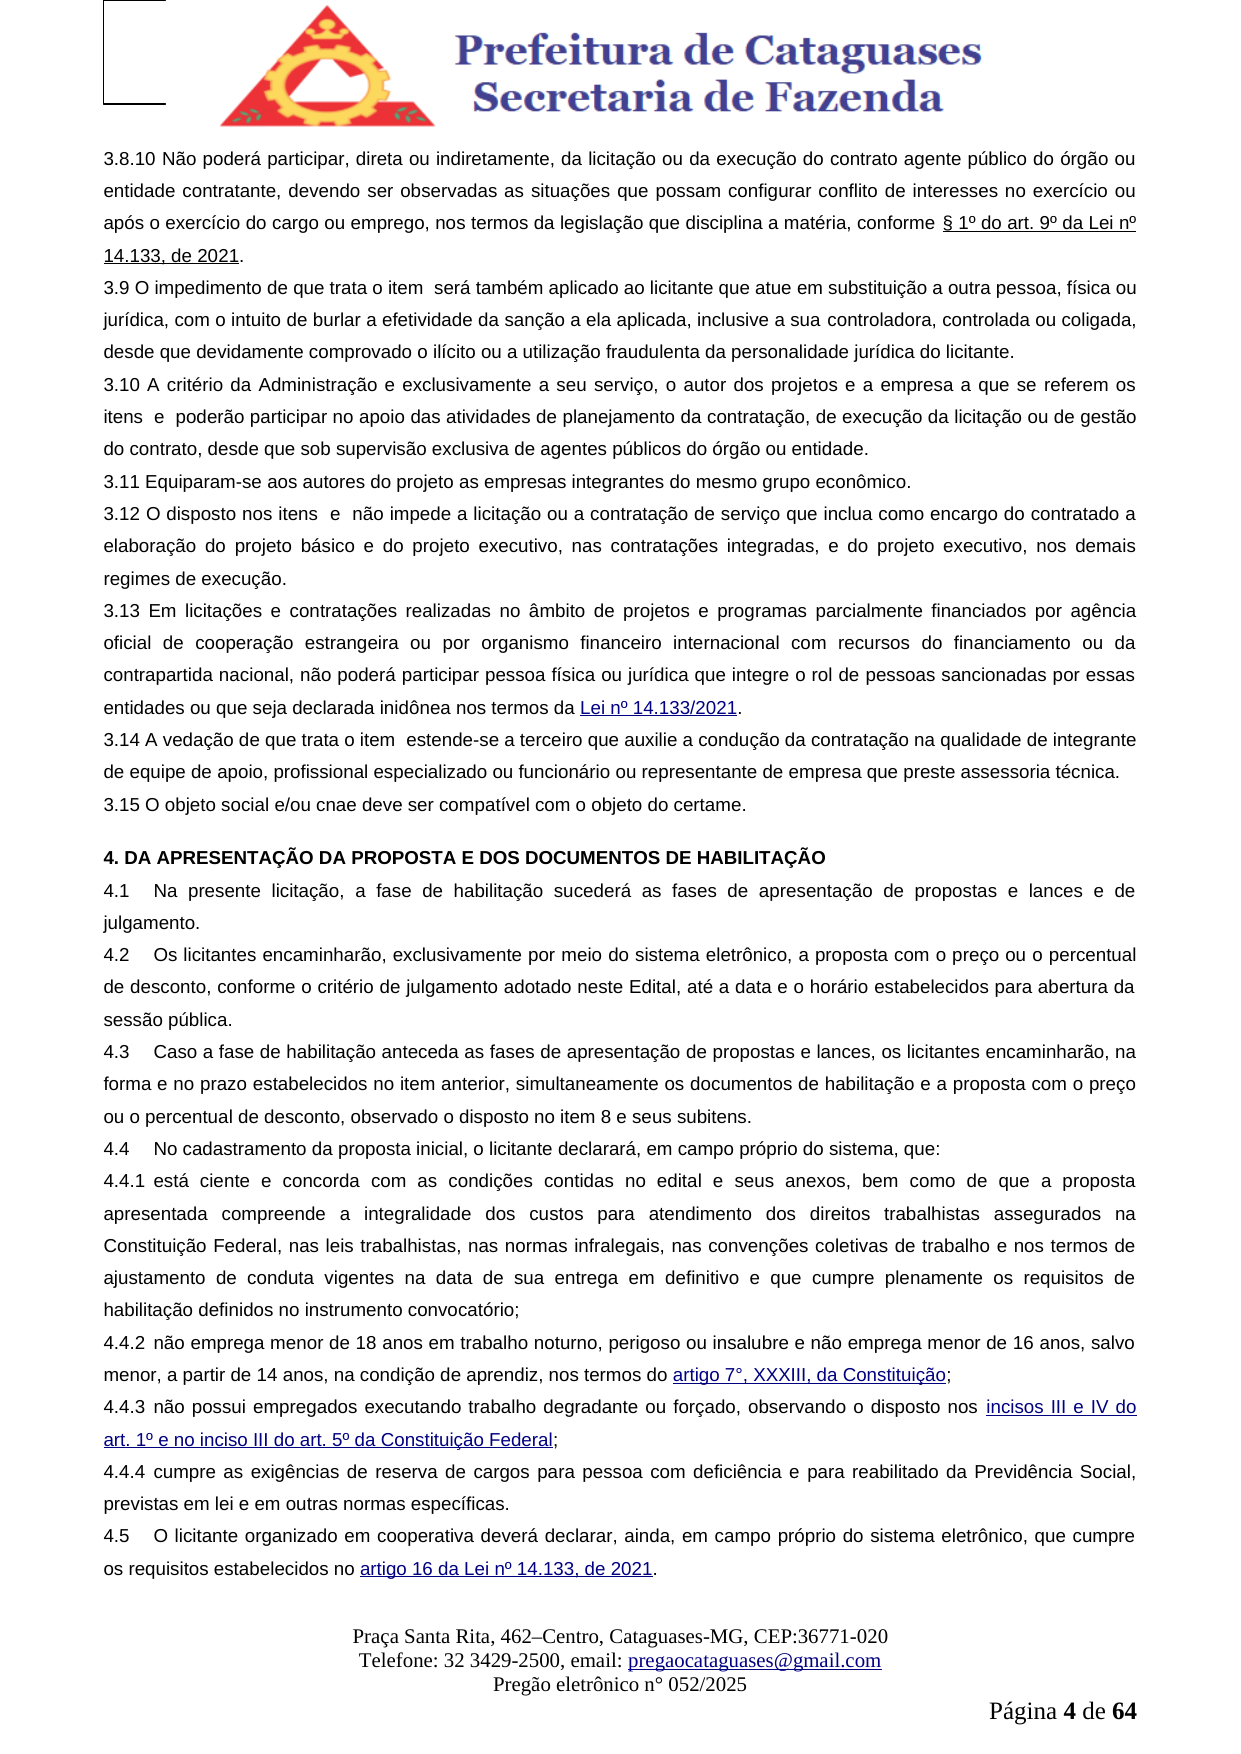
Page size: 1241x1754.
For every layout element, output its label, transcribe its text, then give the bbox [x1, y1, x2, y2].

list Na presente licitação, a fase de habilitação sucederá as fases de apresentação de propostas e lances e de julgamento. [103, 879, 1137, 933]
list não emprega menor de 18 anos em trabalho noturno, perigoso ou insalubre e não emprega menor de 16 anos, salvo menor, a partir de 14 anos, na condição de aprendiz, nos termos do artigo 7°, XXXIII, da Constituição; [103, 1332, 1137, 1385]
picture [165, 0, 1075, 148]
text 3.10 A critério da Administração e exclusivamente a seu serviço, o autor dos projetos e a empresa a que se referem os itens 3.8.2 e 3.8.3 poderão participar no apoio das atividades de planejamento da contratação, de execução da licitação ou de gestão do contrato, desde que sob supervisão exclusiva de agentes públicos do órgão ou entidade. [103, 373, 1137, 460]
list não possui empregados executando trabalho degradante ou forçado, observando o disposto nos incisos III e IV do art. 1º e no inciso III do art. 5º da Constituição Federal; [103, 1396, 1137, 1450]
text 3.14 A vedação de que trata o item 3.8.8 estende-se a terceiro que auxilie a condução da contratação na qualidade de integrante de equipe de apoio, profissional especializado ou funcionário ou representante de empresa que preste assessoria técnica. [103, 729, 1137, 783]
list No cadastramento da proposta inicial, o licitante declarará, em campo próprio do sistema, que: [103, 1138, 1137, 1159]
text 4. DA APRESENTAÇÃO DA PROPOSTA E DOS DOCUMENTOS DE HABILITAÇÃO [103, 847, 1137, 869]
list Caso a fase de habilitação anteceda as fases de apresentação de propostas e lances, os licitantes encaminharão, na forma e no prazo estabelecidos no item anterior, simultaneamente os documentos de habilitação e a proposta com o preço ou o percentual de desconto, observado o disposto no item 8 e seus subitens. [103, 1041, 1137, 1127]
list O licitante organizado em cooperativa deverá declarar, ainda, em campo próprio do sistema eletrônico, que cumpre os requisitos estabelecidos no artigo 16 da Lei nº 14.133, de 2021. [103, 1525, 1137, 1579]
list cumpre as exigências de reserva de cargos para pessoa com deficiência e para reabilitado da Previdência Social, previstas em lei e em outras normas específicas. [103, 1461, 1137, 1514]
text 3.13 Em licitações e contratações realizadas no âmbito de projetos e programas parcialmente financiados por agência oficial de cooperação estrangeira ou por organismo financeiro internacional com recursos do financiamento ou da contrapartida nacional, não poderá participar pessoa física ou jurídica que integre o rol de pessoas sancionadas por essas entidades ou que seja declarada inidônea nos termos da Lei nº 14.133/2021. [103, 599, 1137, 718]
list Os licitantes encaminharão, exclusivamente por meio do sistema eletrônico, a proposta com o preço ou o percentual de desconto, conforme o critério de julgamento adotado neste Edital, até a data e o horário estabelecidos para abertura da sessão pública. [103, 944, 1137, 1030]
list 3.8.10 Não poderá participar, direta ou indiretamente, da licitação ou da execução do contrato agente público do órgão ou entidade contratante, devendo ser observadas as situações que possam configurar conflito de interesses no exercício ou após o exercício do cargo ou emprego, nos termos da legislação que disciplina a matéria, conforme § 1º do art. 9º da Lei nº 14.133, de 2021. [103, 147, 1137, 266]
text 3.15 O objeto social e/ou cnae deve ser compatível com o objeto do certame. [103, 793, 1137, 815]
text 3.12 O disposto nos itens 3.8.2 e 3.8.3 não impede a licitação ou a contratação de serviço que inclua como encargo do contratado a elaboração do projeto básico e do projeto executivo, nas contratações integradas, e do projeto executivo, nos demais regimes de execução. [103, 503, 1137, 589]
list está ciente e concorda com as condições contidas no edital e seus anexos, bem como de que a proposta apresentada compreende a integralidade dos custos para atendimento dos direitos trabalhistas assegurados na Constituição Federal, nas leis trabalhistas, nas normas infralegais, nas convenções coletivas de trabalho e nos termos de ajustamento de conduta vigentes na data de sua entrega em definitivo e que cumpre plenamente os requisitos de habilitação definidos no instrumento convocatório; [103, 1170, 1137, 1321]
text 3.11 Equiparam-se aos autores do projeto as empresas integrantes do mesmo grupo econômico. [103, 470, 1137, 492]
text 3.9 O impedimento de que trata o item 3.8.4 será também aplicado ao licitante que atue em substituição a outra pessoa, física ou jurídica, com o intuito de burlar a efetividade da sanção a ela aplicada, inclusive a sua controladora, controlada ou coligada, desde que devidamente comprovado o ilícito ou a utilização fraudulenta da personalidade jurídica do licitante. [103, 277, 1137, 363]
